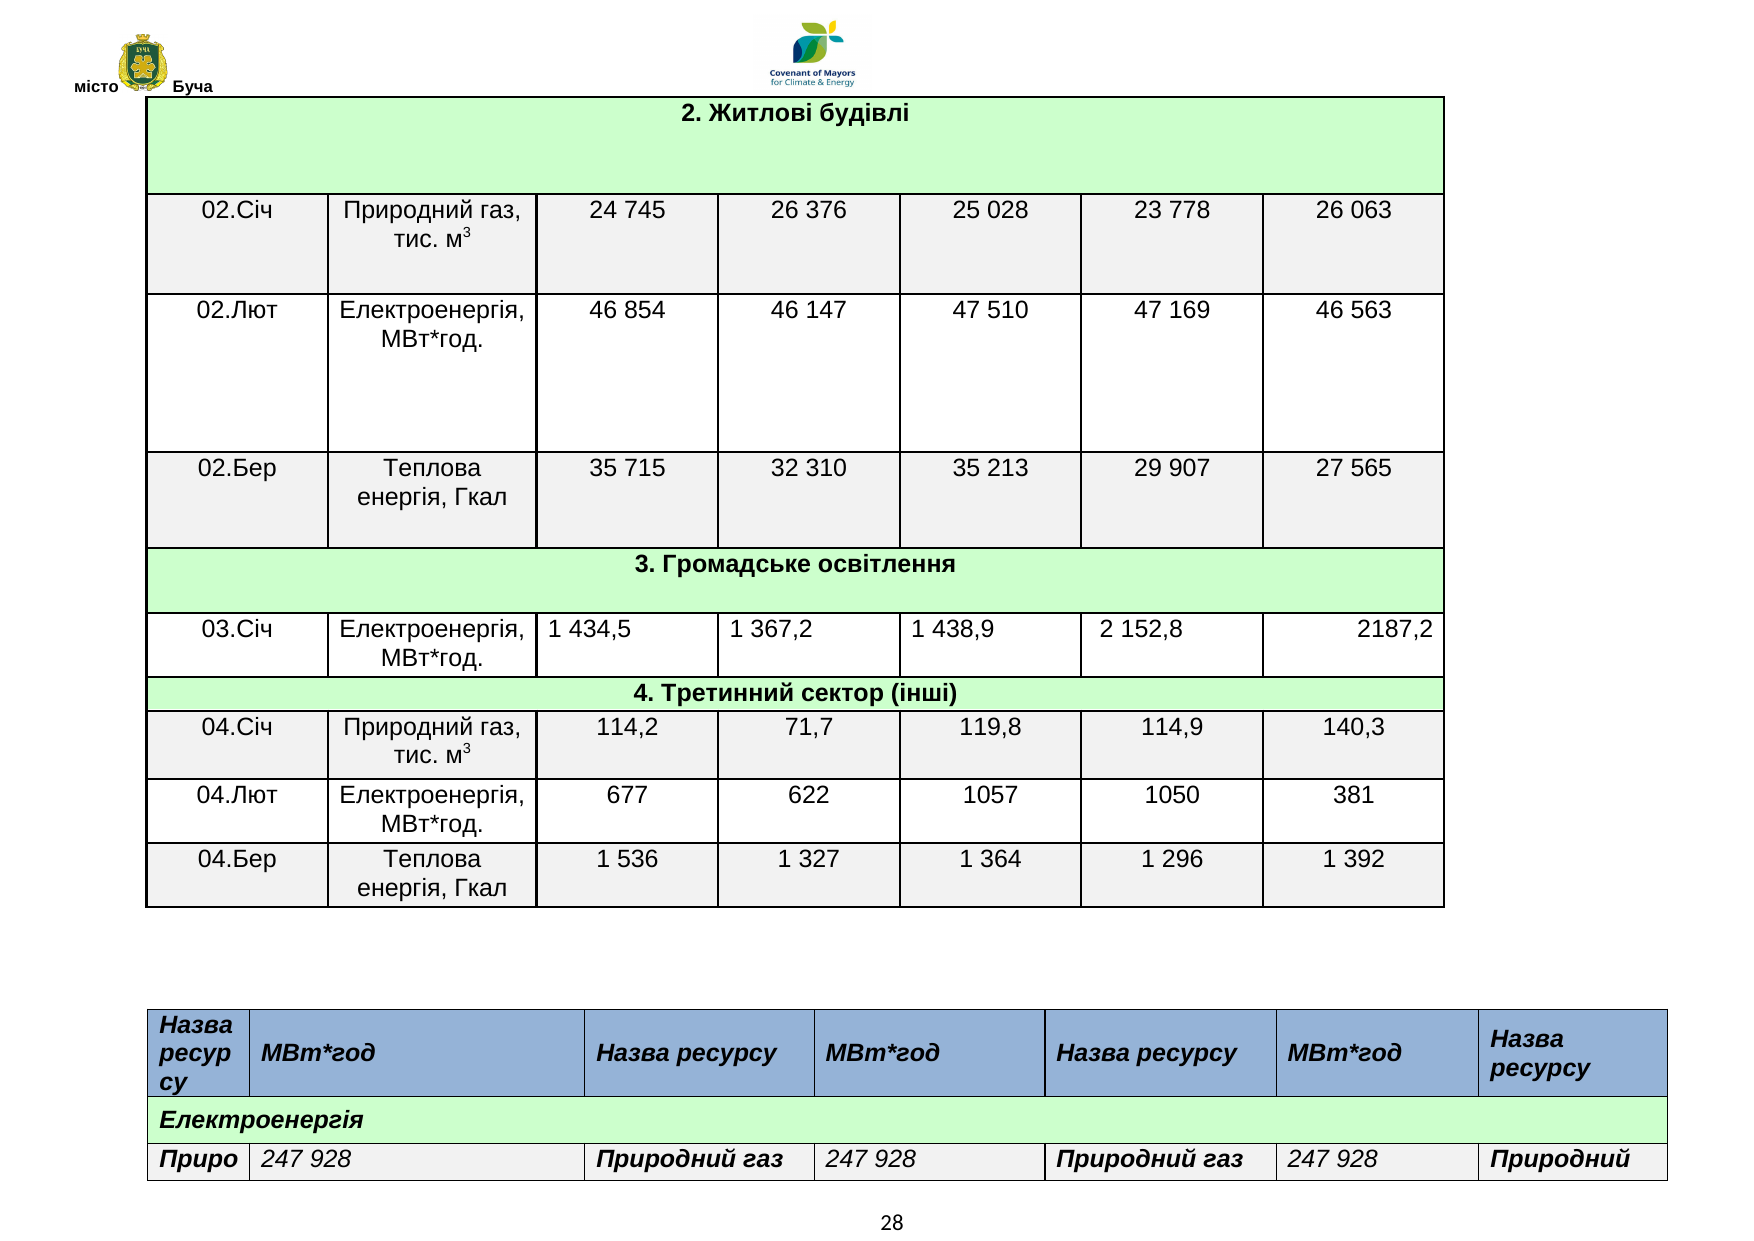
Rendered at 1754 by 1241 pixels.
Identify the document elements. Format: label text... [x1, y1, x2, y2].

table_header МВт*год [1277, 1010, 1478, 1096]
table_cell 47 169 [1082, 295, 1262, 451]
table_cell Електроенергія [148, 1097, 1667, 1143]
table_cell 04.Лют [148, 780, 327, 842]
table_cell 35 715 [538, 453, 717, 547]
table_cell Природний газ [1479, 1144, 1667, 1180]
table_cell 114,9 [1082, 712, 1262, 778]
table_cell 247 928 [250, 1144, 584, 1180]
table_cell 46 854 [538, 295, 717, 451]
table_cell 677 [538, 780, 717, 842]
table_cell Природний газ [1046, 1144, 1276, 1180]
table_cell 35 213 [901, 453, 1080, 547]
table_header МВт*год [815, 1010, 1044, 1096]
table_cell 247 928 [815, 1144, 1044, 1180]
picture [118, 34, 168, 93]
table_cell 04.Бер [148, 844, 327, 906]
table_cell 1 296 [1082, 844, 1262, 906]
table_cell Природний газ, тис. м3 [329, 195, 535, 293]
table_cell 23 778 [1082, 195, 1262, 293]
table_cell 46 563 [1264, 295, 1443, 451]
table_cell 1057 [901, 780, 1080, 842]
table_cell 71,7 [719, 712, 899, 778]
table_cell 622 [719, 780, 899, 842]
table_header Назва ресурсу [1046, 1010, 1276, 1096]
table_cell 26 063 [1264, 195, 1443, 293]
table_cell Природний газ [148, 1144, 249, 1180]
table_cell 02.Лют [148, 295, 327, 451]
table_cell 02.Січ [148, 195, 327, 293]
table_cell 247 928 [1277, 1144, 1478, 1180]
table_cell 26 376 [719, 195, 899, 293]
table_cell 2 152,8 [1082, 614, 1262, 676]
table_cell 2. Житлові будівлі [148, 98, 1443, 193]
table_cell 25 028 [901, 195, 1080, 293]
table_cell Електроенергія, МВт*год. [329, 780, 535, 842]
table_cell 32 310 [719, 453, 899, 547]
table_cell 1 536 [538, 844, 717, 906]
table_cell 1 438,9 [901, 614, 1080, 676]
table_cell 381 [1264, 780, 1443, 842]
table_cell 47 510 [901, 295, 1080, 451]
table_cell 4. Третинний сектор (інші) [148, 678, 1443, 709]
table_cell 2187,2 [1264, 614, 1443, 676]
table_cell 140,3 [1264, 712, 1443, 778]
table_cell 02.Бер [148, 453, 327, 547]
table_header Назва ресурсу [148, 1010, 249, 1096]
table_cell 114,2 [538, 712, 717, 778]
table_header Назва ресурсу [1479, 1010, 1667, 1096]
table_cell 1 434,5 [538, 614, 717, 676]
table_header Назва ресурсу [585, 1010, 814, 1096]
table_cell 3. Громадське освітлення [148, 549, 1443, 612]
table_cell 24 745 [538, 195, 717, 293]
table_cell 1 364 [901, 844, 1080, 906]
table_cell 1 327 [719, 844, 899, 906]
table_cell 27 565 [1264, 453, 1443, 547]
table_cell Електроенергія, МВт*год. [329, 295, 535, 451]
table_cell 03.Січ [148, 614, 327, 676]
table_cell 119,8 [901, 712, 1080, 778]
table_cell 46 147 [719, 295, 899, 451]
table_cell 1 367,2 [719, 614, 899, 676]
table_cell Теплова енергія, Гкал [329, 844, 535, 906]
table_cell 1050 [1082, 780, 1262, 842]
table_cell 1 392 [1264, 844, 1443, 906]
table_cell Природний газ, тис. м3 [329, 712, 535, 778]
table_header МВт*год [250, 1010, 584, 1096]
table_cell Теплова енергія, Гкал [329, 453, 535, 547]
picture [752, 14, 872, 93]
table_cell Природний газ [585, 1144, 814, 1180]
table_cell 29 907 [1082, 453, 1262, 547]
table_cell 04.Січ [148, 712, 327, 778]
table_cell Електроенергія, МВт*год. [329, 614, 535, 676]
